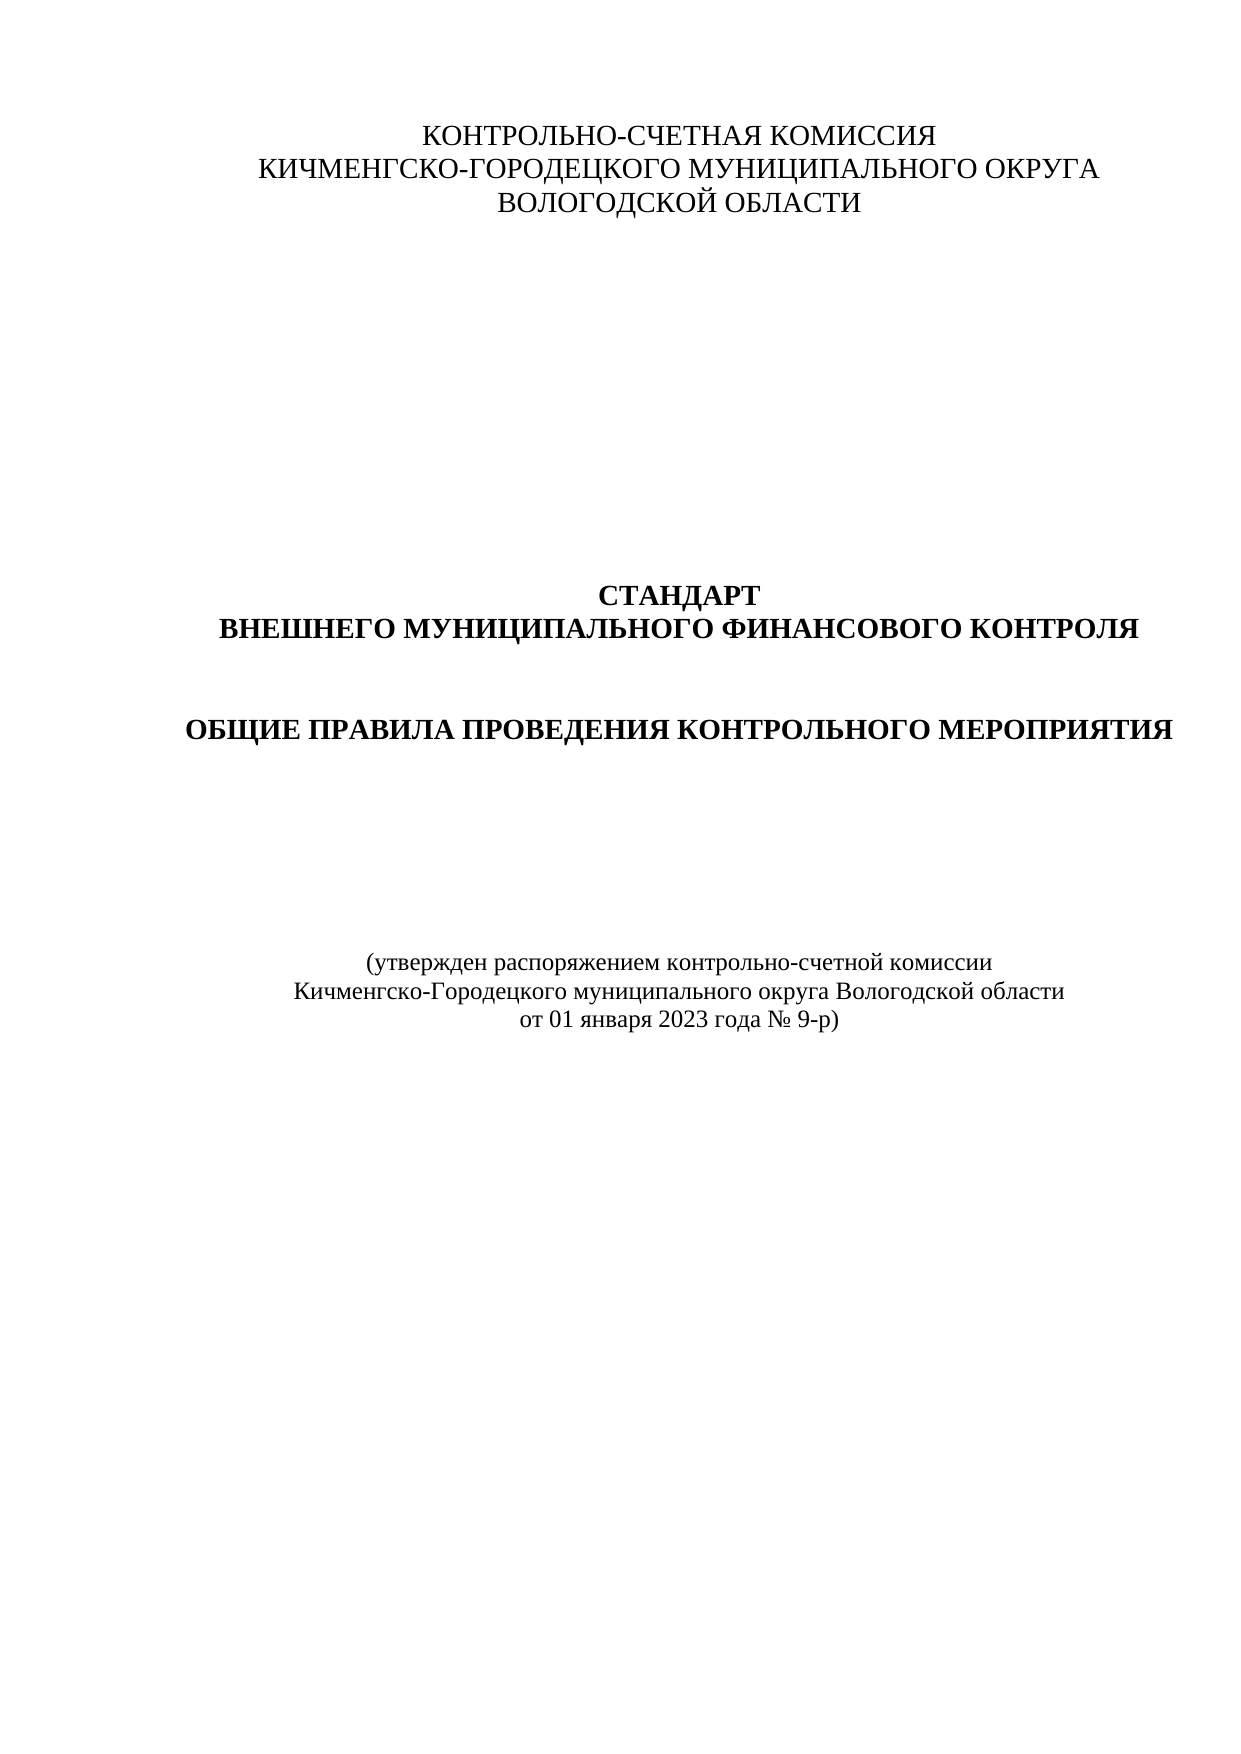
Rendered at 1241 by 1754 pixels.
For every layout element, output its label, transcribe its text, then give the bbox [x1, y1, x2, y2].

text ВНЕШНЕГО МУНИЦИПАЛЬНОГО ФИНАНСОВОГО КОНТРОЛЯ [177, 612, 1181, 645]
text ОБЩИЕ ПРАВИЛА ПРОВЕДЕНИЯ КОНТРОЛЬНОГО МЕРОПРИЯТИЯ [177, 712, 1181, 746]
text СТАНДАРТ [177, 578, 1181, 612]
text КИЧМЕНГСКО-ГОРОДЕЦКОГО МУНИЦИПАЛЬНОГО ОКРУГА [177, 152, 1181, 185]
text ВОЛОГОДСКОЙ ОБЛАСТИ [177, 185, 1181, 219]
text КОНТРОЛЬНО-СЧЕТНАЯ КОМИССИЯ [177, 118, 1181, 152]
text Кичменгско-Городецкого муниципального округа Вологодской области [177, 976, 1181, 1004]
text от 01 января 2023 года № 9-р) [177, 1004, 1181, 1033]
text (утвержден распоряжением контрольно-счетной комиссии [177, 947, 1181, 976]
